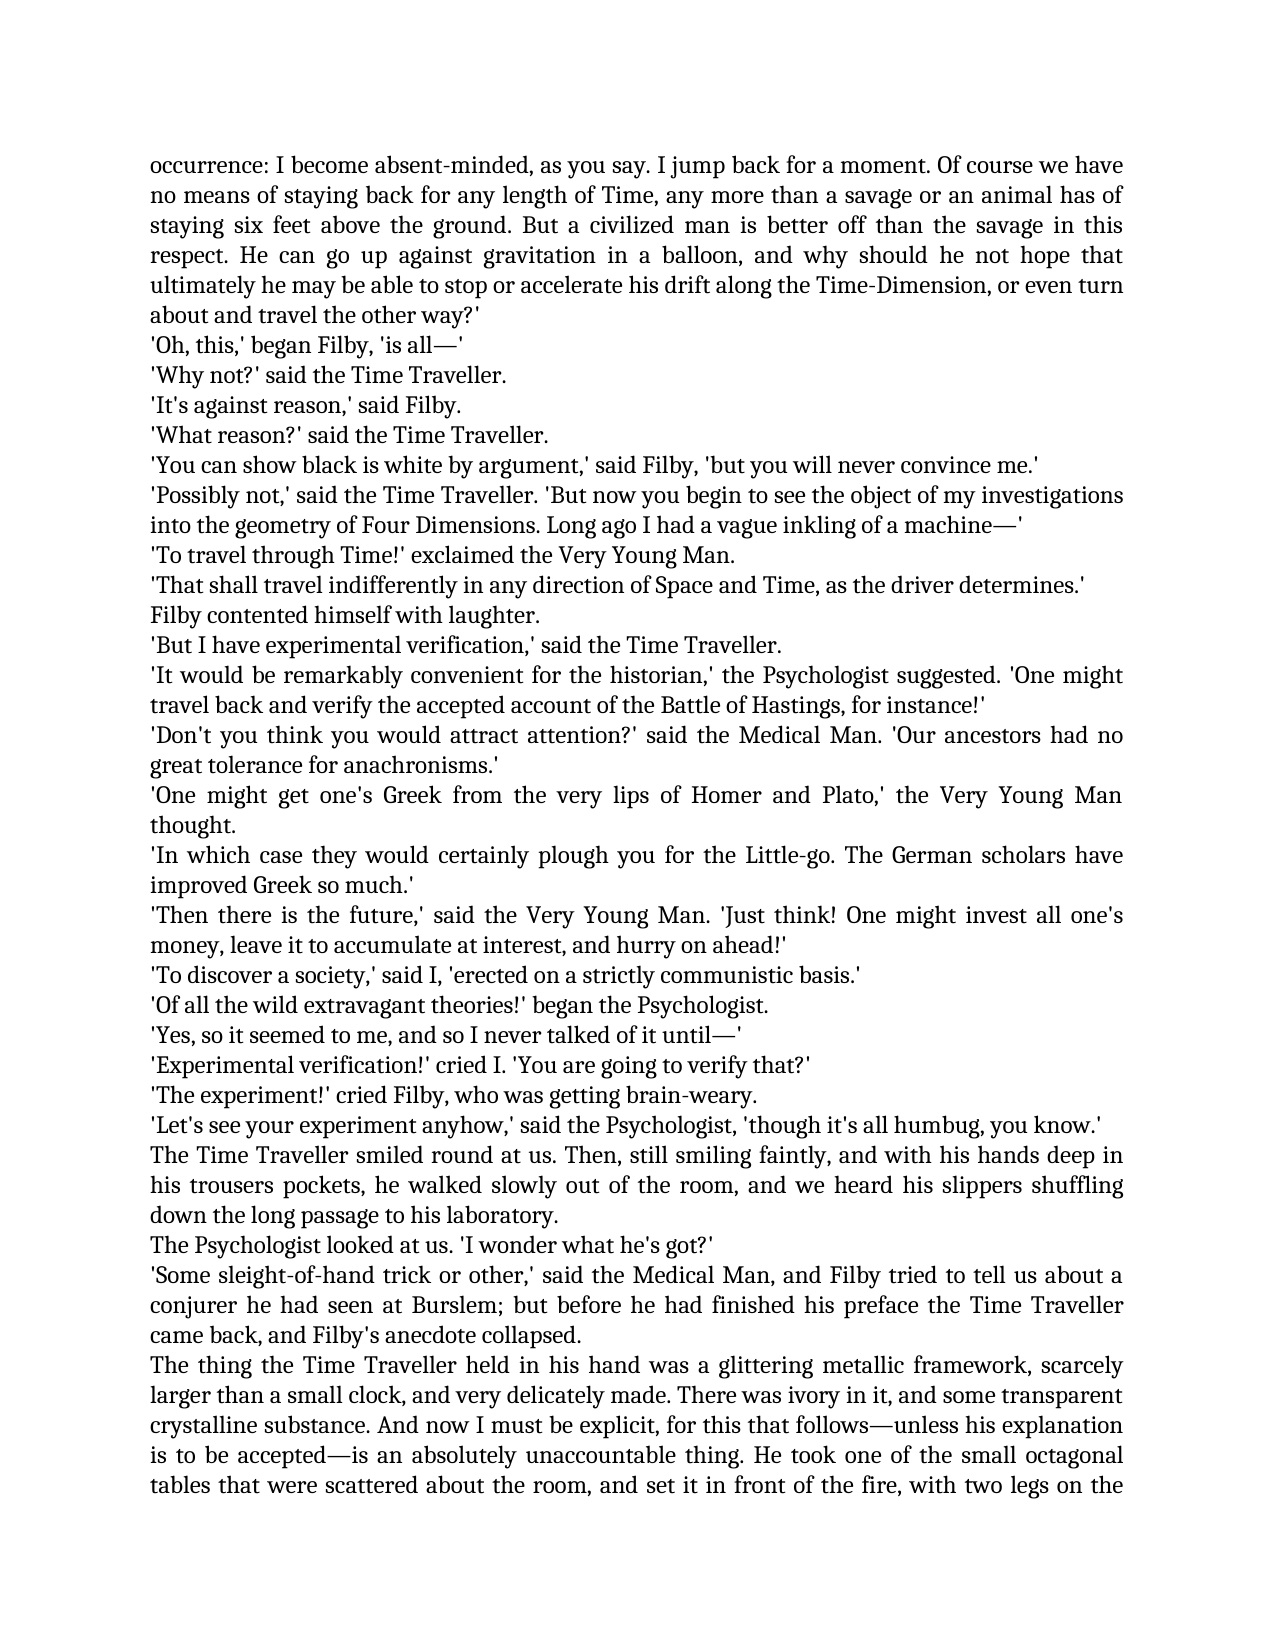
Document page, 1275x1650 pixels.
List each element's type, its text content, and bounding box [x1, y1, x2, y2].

text 'It would be remarkably convenient for the historian,' the Psychologist suggested. 'One might travel back and verify the accepted account of the Battle of Hastings, for instance!' [150, 660, 1125, 720]
text 'One might get one's Greek from the very lips of Homer and Plato,' the Very Young Man thought. [150, 780, 1125, 840]
text 'It's against reason,' said Filby. [150, 390, 1125, 420]
text 'To discover a society,' said I, 'erected on a strictly communistic basis.' [150, 960, 1125, 990]
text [150, 150, 1125, 330]
text 'Some sleight-of-hand trick or other,' said the Medical Man, and Filby tried to tell us about a conjurer he had seen at Burslem; but before he had finished his preface the Time Traveller came back, and Filby's anecdote collapsed. [150, 1260, 1125, 1350]
text 'That shall travel indifferently in any direction of Space and Time, as the driver determines.' [150, 570, 1125, 600]
text 'Don't you think you would attract attention?' said the Medical Man. 'Our ancestors had no great tolerance for anachronisms.' [150, 720, 1125, 780]
text 'Experimental verification!' cried I. 'You are going to verify that?' [150, 1050, 1125, 1080]
text 'What reason?' said the Time Traveller. [150, 420, 1125, 450]
text 'The experiment!' cried Filby, who was getting brain-weary. [150, 1080, 1125, 1110]
text 'To travel through Time!' exclaimed the Very Young Man. [150, 540, 1125, 570]
text 'Then there is the future,' said the Very Young Man. 'Just think! One might invest all one's money, leave it to accumulate at interest, and hurry on ahead!' [150, 900, 1125, 960]
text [150, 1350, 1125, 1500]
text 'Possibly not,' said the Time Traveller. 'But now you begin to see the object of my investigations into the geometry of Four Dimensions. Long ago I had a vague inkling of a machine—' [150, 480, 1125, 540]
text 'But I have experimental verification,' said the Time Traveller. [150, 630, 1125, 660]
text The Psychologist looked at us. 'I wonder what he's got?' [150, 1230, 1125, 1260]
text 'Why not?' said the Time Traveller. [150, 360, 1125, 390]
text 'Let's see your experiment anyhow,' said the Psychologist, 'though it's all humbug, you know.' [150, 1110, 1125, 1140]
text The Time Traveller smiled round at us. Then, still smiling faintly, and with his hands deep in his trousers pockets, he walked slowly out of the room, and we heard his slippers shuffling down the long passage to his laboratory. [150, 1140, 1125, 1230]
text 'You can show black is white by argument,' said Filby, 'but you will never convince me.' [150, 450, 1125, 480]
text 'Yes, so it seemed to me, and so I never talked of it until—' [150, 1020, 1125, 1050]
text 'Oh, this,' began Filby, 'is all—' [150, 330, 1125, 360]
text 'Of all the wild extravagant theories!' began the Psychologist. [150, 990, 1125, 1020]
text Filby contented himself with laughter. [150, 600, 1125, 630]
text 'In which case they would certainly plough you for the Little-go. The German scholars have improved Greek so much.' [150, 840, 1125, 900]
